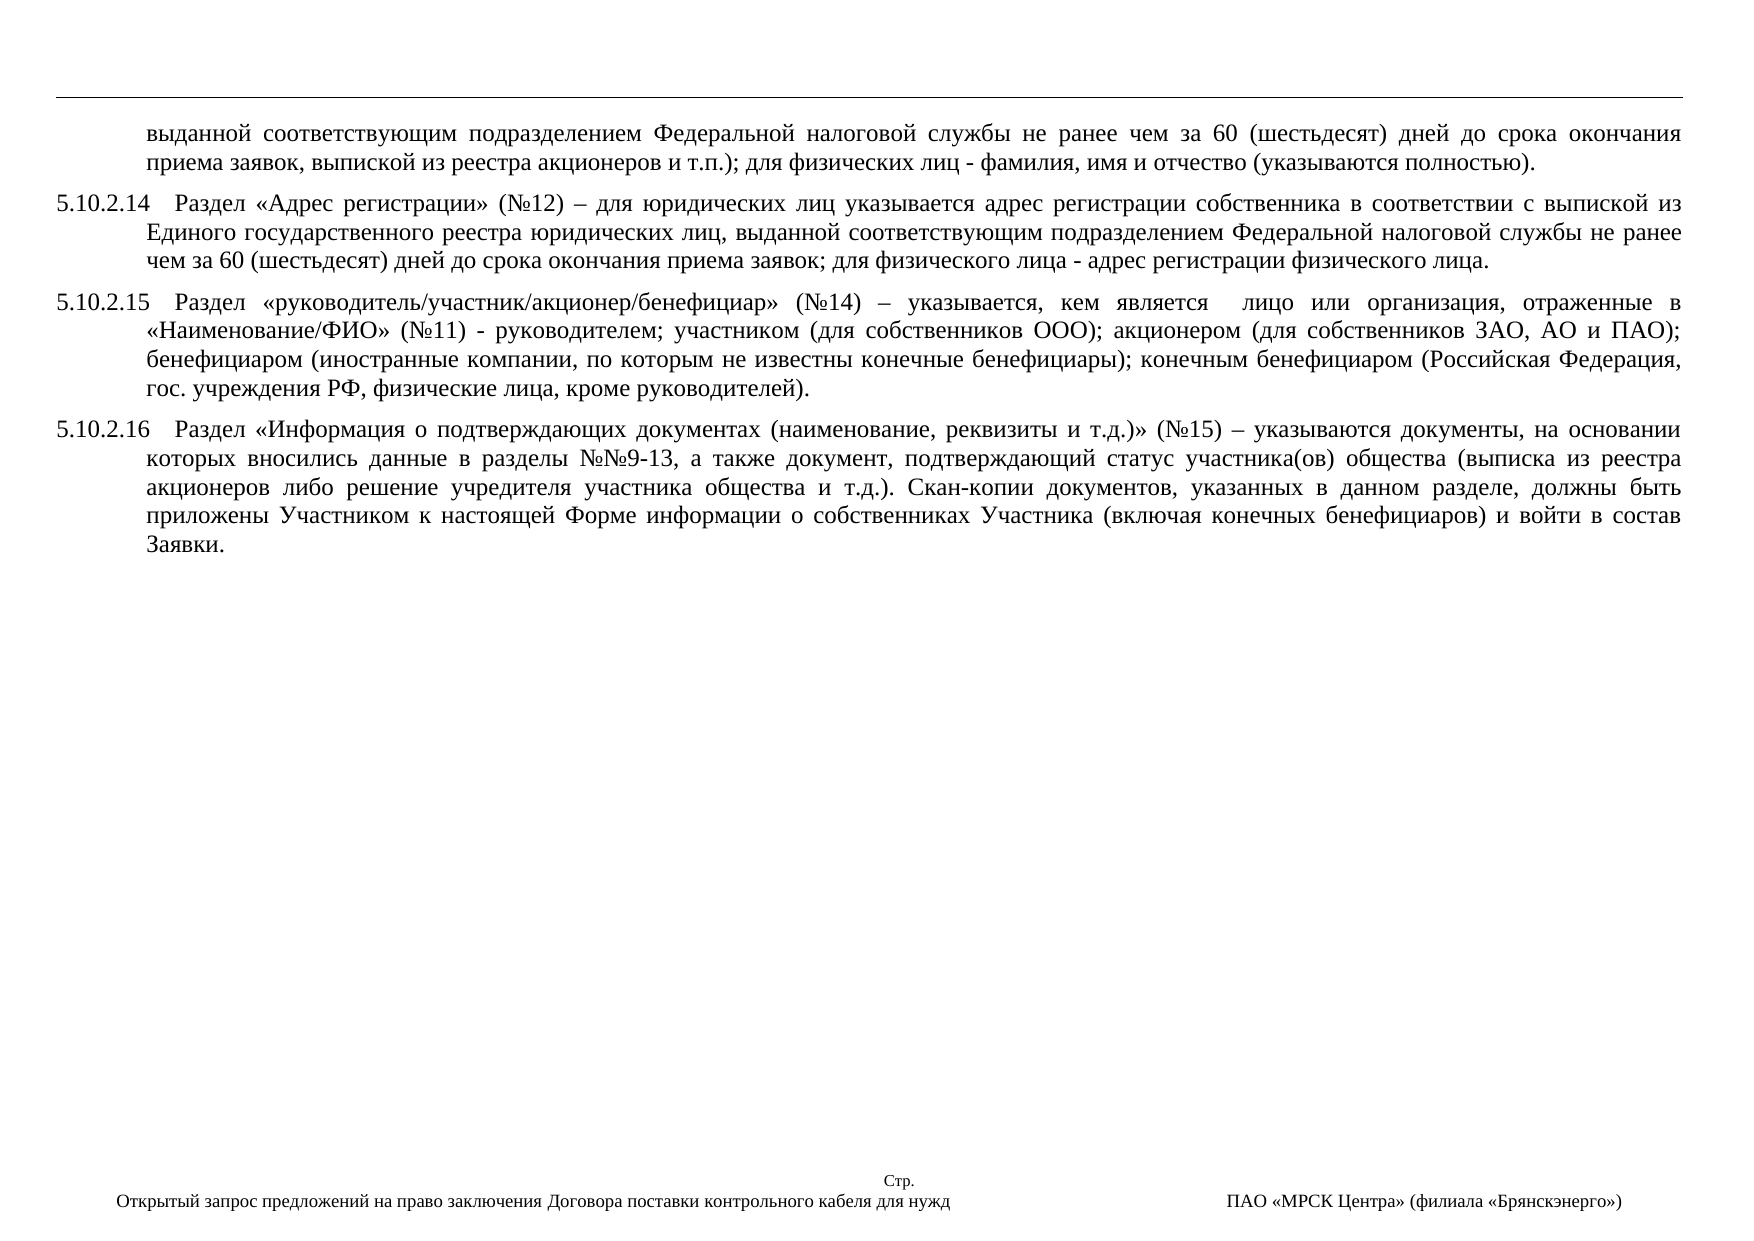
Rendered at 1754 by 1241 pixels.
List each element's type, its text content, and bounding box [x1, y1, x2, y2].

list Раздел «Адрес регистрации» (№12) – для юридических лиц указывается адрес регистрации собственника в соответствии с выпиской из Единого государственного реестра юридических лиц, выданной соответствующим подразделением Федеральной налоговой службы не ранее чем за 60 (шестьдесят) дней до срока окончания приема заявок; для физического лица - адрес регистрации физического лица. [56, 188, 1683, 274]
list Раздел «Информация о подтверждающих документах (наименование, реквизиты и т.д.)» (№15) – указываются документы, на основании которых вносились данные в разделы №№9-13, а также документ, подтверждающий статус участника(ов) общества (выписка из реестра акционеров либо решение учредителя участника общества и т.д.). Скан-копии документов, указанных в данном разделе, должны быть приложены Участником к настоящей Форме информации о собственниках Участника (включая конечных бенефициаров) и войти в состав Заявки. [56, 414, 1683, 558]
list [56, 118, 1683, 176]
list Раздел «руководитель/участник/акционер/бенефициар» (№14) – указывается, кем является лицо или организация, отраженные в «Наименование/ФИО» (№11) - руководителем; участником (для собственников ООО); акционером (для собственников ЗАО, АО и ПАО); бенефициаром (иностранные компании, по которым не известны конечные бенефициары); конечным бенефициаром (Российская Федерация, гос. учреждения РФ, физические лица, кроме руководителей). [56, 287, 1683, 402]
